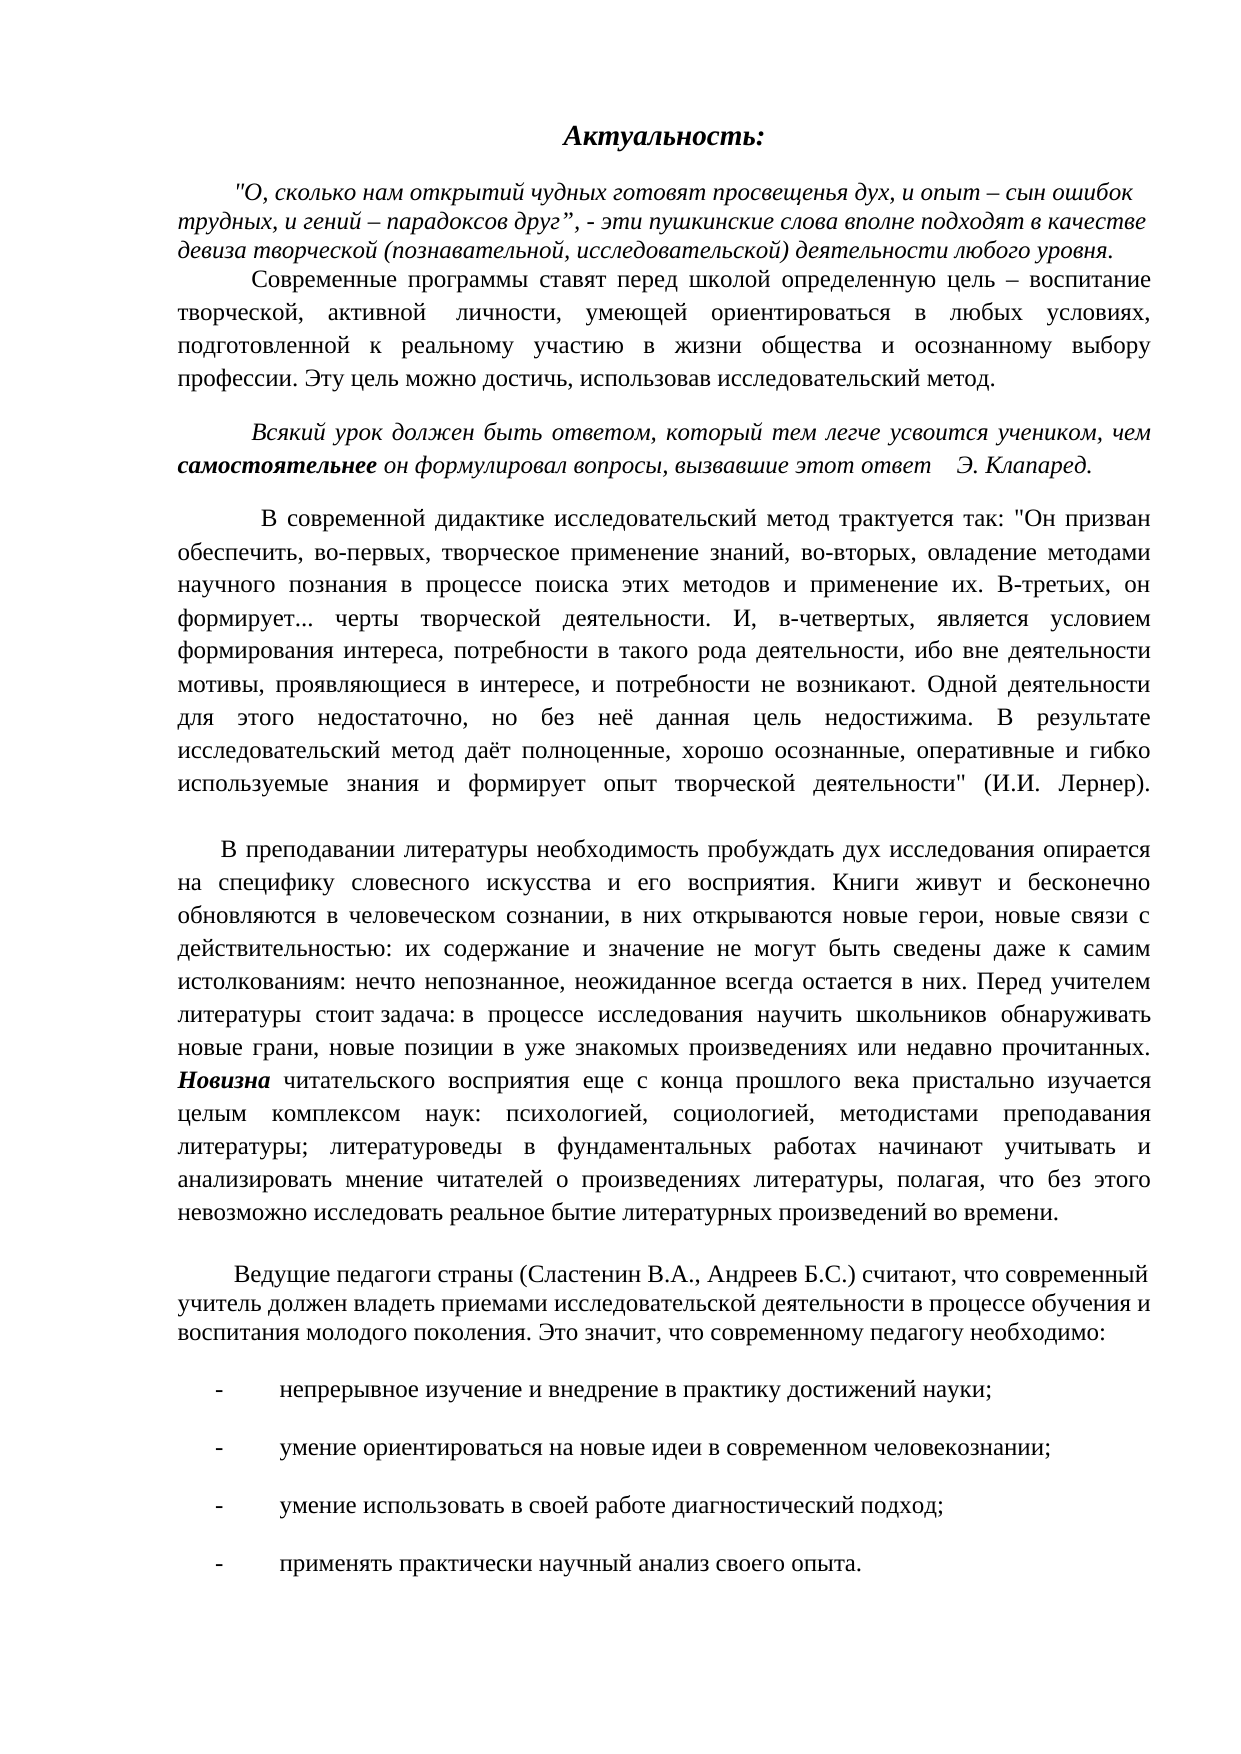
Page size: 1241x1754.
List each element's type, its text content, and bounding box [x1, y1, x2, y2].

text "О, сколько нам открытий чудных готовят просвещенья дух, и опыт – сын ошибок трудных, и гений – парадоксов друг”, - эти пушкинские слова вполне подходят в качестве девиза творческой (познавательной, исследовательской) деятельности любого уровня. [177, 177, 1152, 264]
text В современной дидактике исследовательский метод трактуется так: "Он призван обеспечить, во-первых, творческое применение знаний, во-вторых, овладение методами научного познания в процессе поиска этих методов и применение их. В-третьих, он формирует... черты творческой деятельности. И, в-четвертых, является условием формирования интереса, потребности в такого рода деятельности, ибо вне деятельности мотивы, проявляющиеся в интересе, и потребности не возникают. Одной деятельности для этого недостаточно, но без неё данная цель недостижима. В результате исследовательский метод даёт полноценные, хорошо осознанные, оперативные и гибко используемые знания и формирует опыт творческой деятельности" (И.И. Лернер). В преподавании литературы необходимость пробуждать дух исследования опирается на специфику словесного искусства и его восприятия. Книги живут и бесконечно обновляются в человеческом сознании, в них открываются новые герои, новые связи с действительностью: их содержание и значение не могут быть сведены даже к самим истолкованиям: нечто непознанное, неожиданное всегда остается в них. Перед учителем литературы стоит задача: в процессе исследования научить школьников обнаруживать новые грани, новые позиции в уже знакомых произведениях или недавно прочитанных. Новизна читательского восприятия еще с конца прошлого века пристально изучается целым комплексом наук: психологией, социологией, методистами преподавания литературы; литературоведы в фундаментальных работах начинают учитывать и анализировать мнение читателей о произведениях литературы, полагая, что без этого невозможно исследовать реальное бытие литературных произведений во времени. [177, 503, 1152, 1226]
text - умение использовать в своей работе диагностический подход; [215, 1490, 1152, 1519]
text Всякий урок должен быть ответом, который тем легче усвоится учеником, чем самостоятельнее он формулировал вопросы, вызвавшие этот ответ Э. Клапаред. [177, 417, 1152, 478]
text - применять практически научный анализ своего опыта. [215, 1548, 1152, 1577]
text - умение ориентироваться на новые идеи в современном человекознании; [215, 1432, 1152, 1461]
text - непрерывное изучение и внедрение в практику достижений науки; [215, 1374, 1152, 1403]
text Современные программы ставят перед школой определенную цель – воспитание творческой, активной личности, умеющей ориентироваться в любых условиях, подготовленной к реальному участию в жизни общества и осознанному выбору профессии. Эту цель можно достичь, использовав исследовательский метод. [177, 264, 1152, 392]
text Ведущие педагоги страны (Сластенин В.А., Андреев Б.С.) считают, что современный учитель должен владеть приемами исследовательской деятельности в процессе обучения и воспитания молодого поколения. Это значит, что современному педагогу необходимо: [177, 1259, 1152, 1345]
text Актуальность: [177, 118, 1152, 152]
